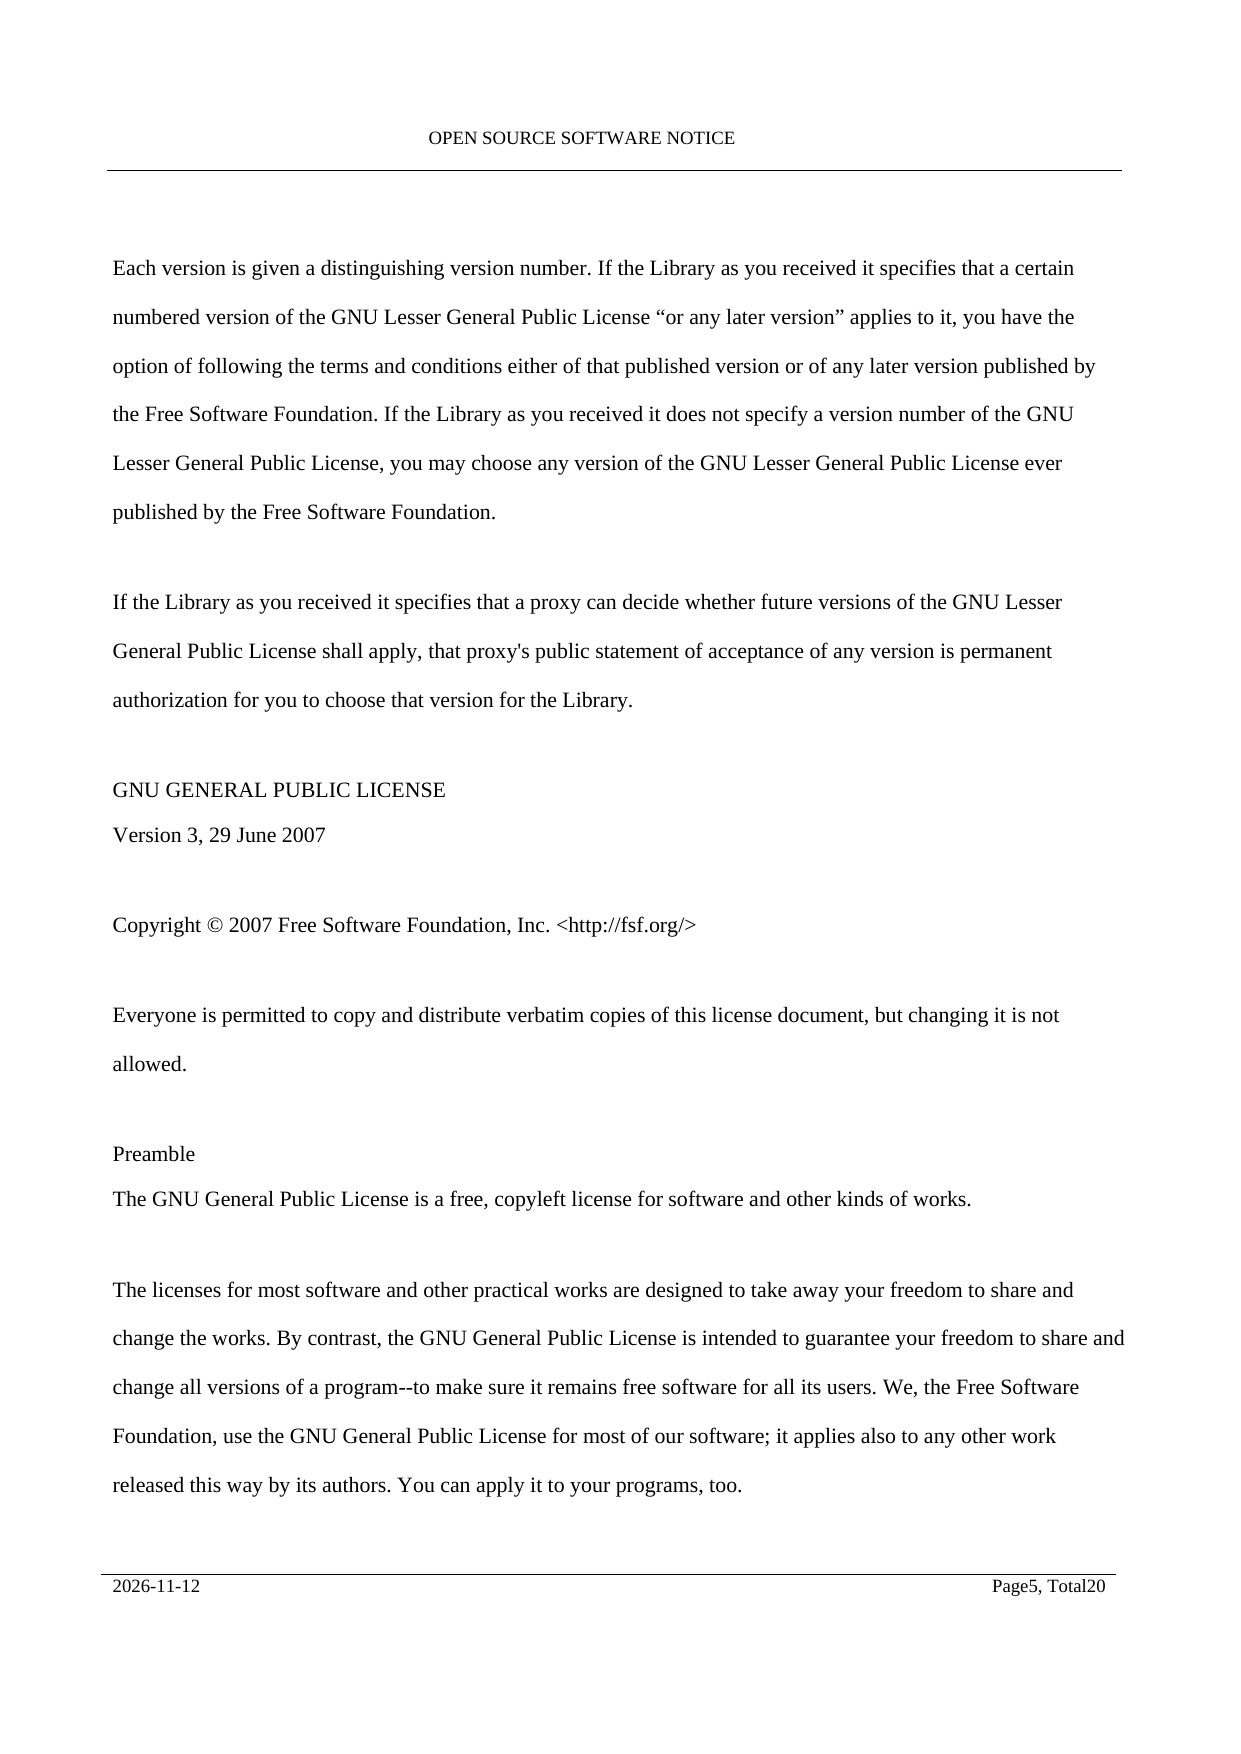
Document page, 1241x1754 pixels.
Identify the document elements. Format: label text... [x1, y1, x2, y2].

text The GNU General Public License is a free, copyleft license for software and other kinds of works. [112, 1183, 1128, 1215]
text If the Library as you received it specifies that a proxy can decide whether future versions of the GNU Lesser General Public License shall apply, that proxy's public statement of acceptance of any version is permanent authorization for you to choose that version for the Library. [112, 585, 1128, 715]
text The licenses for most software and other practical works are designed to take away your freedom to share and change the works. By contrast, the GNU General Public License is intended to guarantee your freedom to share and change all versions of a program--to make sure it remains free software for all its users. We, the Free Software Foundation, use the GNU General Public License for most of our software; it applies also to any other work released this way by its authors. You can apply it to your programs, too. [112, 1273, 1128, 1500]
text Everyone is permitted to copy and distribute verbatim copies of this license document, but changing it is not allowed. [112, 999, 1128, 1080]
text Version 3, 29 June 2007 [112, 818, 1128, 851]
text Each version is given a distinguishing version number. If the Library as you received it specifies that a certain numbered version of the GNU Lesser General Public License “or any later version” applies to it, you have the option of following the terms and conditions either of that published version or of any later version published by the Free Software Foundation. If the Library as you received it does not specify a version number of the GNU Lesser General Public License, you may choose any version of the GNU Lesser General Public License ever published by the Free Software Foundation. [112, 251, 1128, 528]
text Copyright © 2007 Free Software Foundation, Inc. <http://fsf.org/> [112, 908, 1128, 941]
text Preamble [112, 1138, 1128, 1170]
text GNU GENERAL PUBLIC LICENSE [112, 773, 1128, 806]
